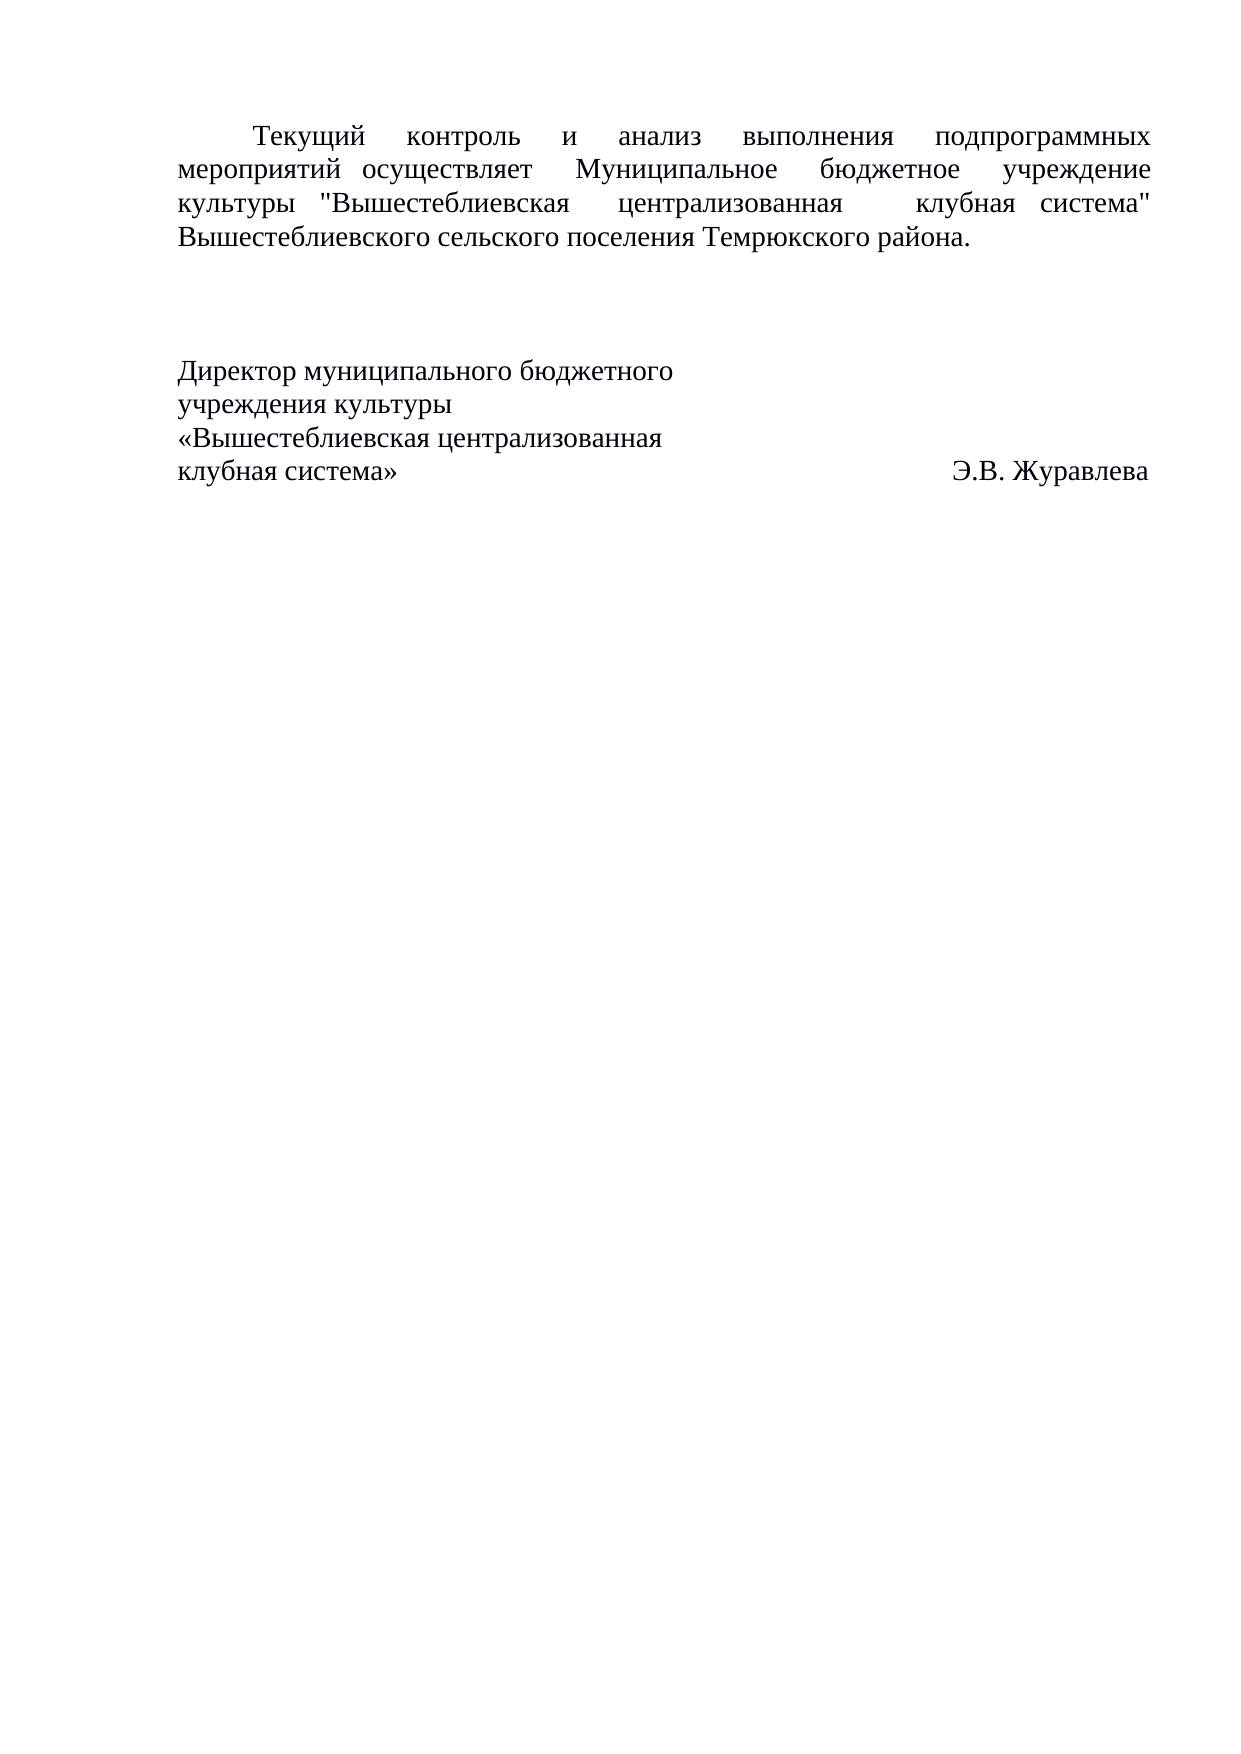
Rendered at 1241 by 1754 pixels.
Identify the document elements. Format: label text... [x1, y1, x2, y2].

text Директор муниципального бюджетного [177, 353, 1152, 386]
text клубная система» Э.В. Журавлева [177, 453, 1152, 487]
text учреждения культуры [177, 386, 1152, 420]
text Текущий контроль и анализ выполнения подпрограммных мероприятий осуществляет Муниципальное бюджетное учреждение культуры "Вышестеблиевская централизованная клубная система" Вышестеблиевского сельского поселения Темрюкского района. [177, 118, 1152, 252]
text «Вышестеблиевская централизованная [177, 420, 1152, 453]
